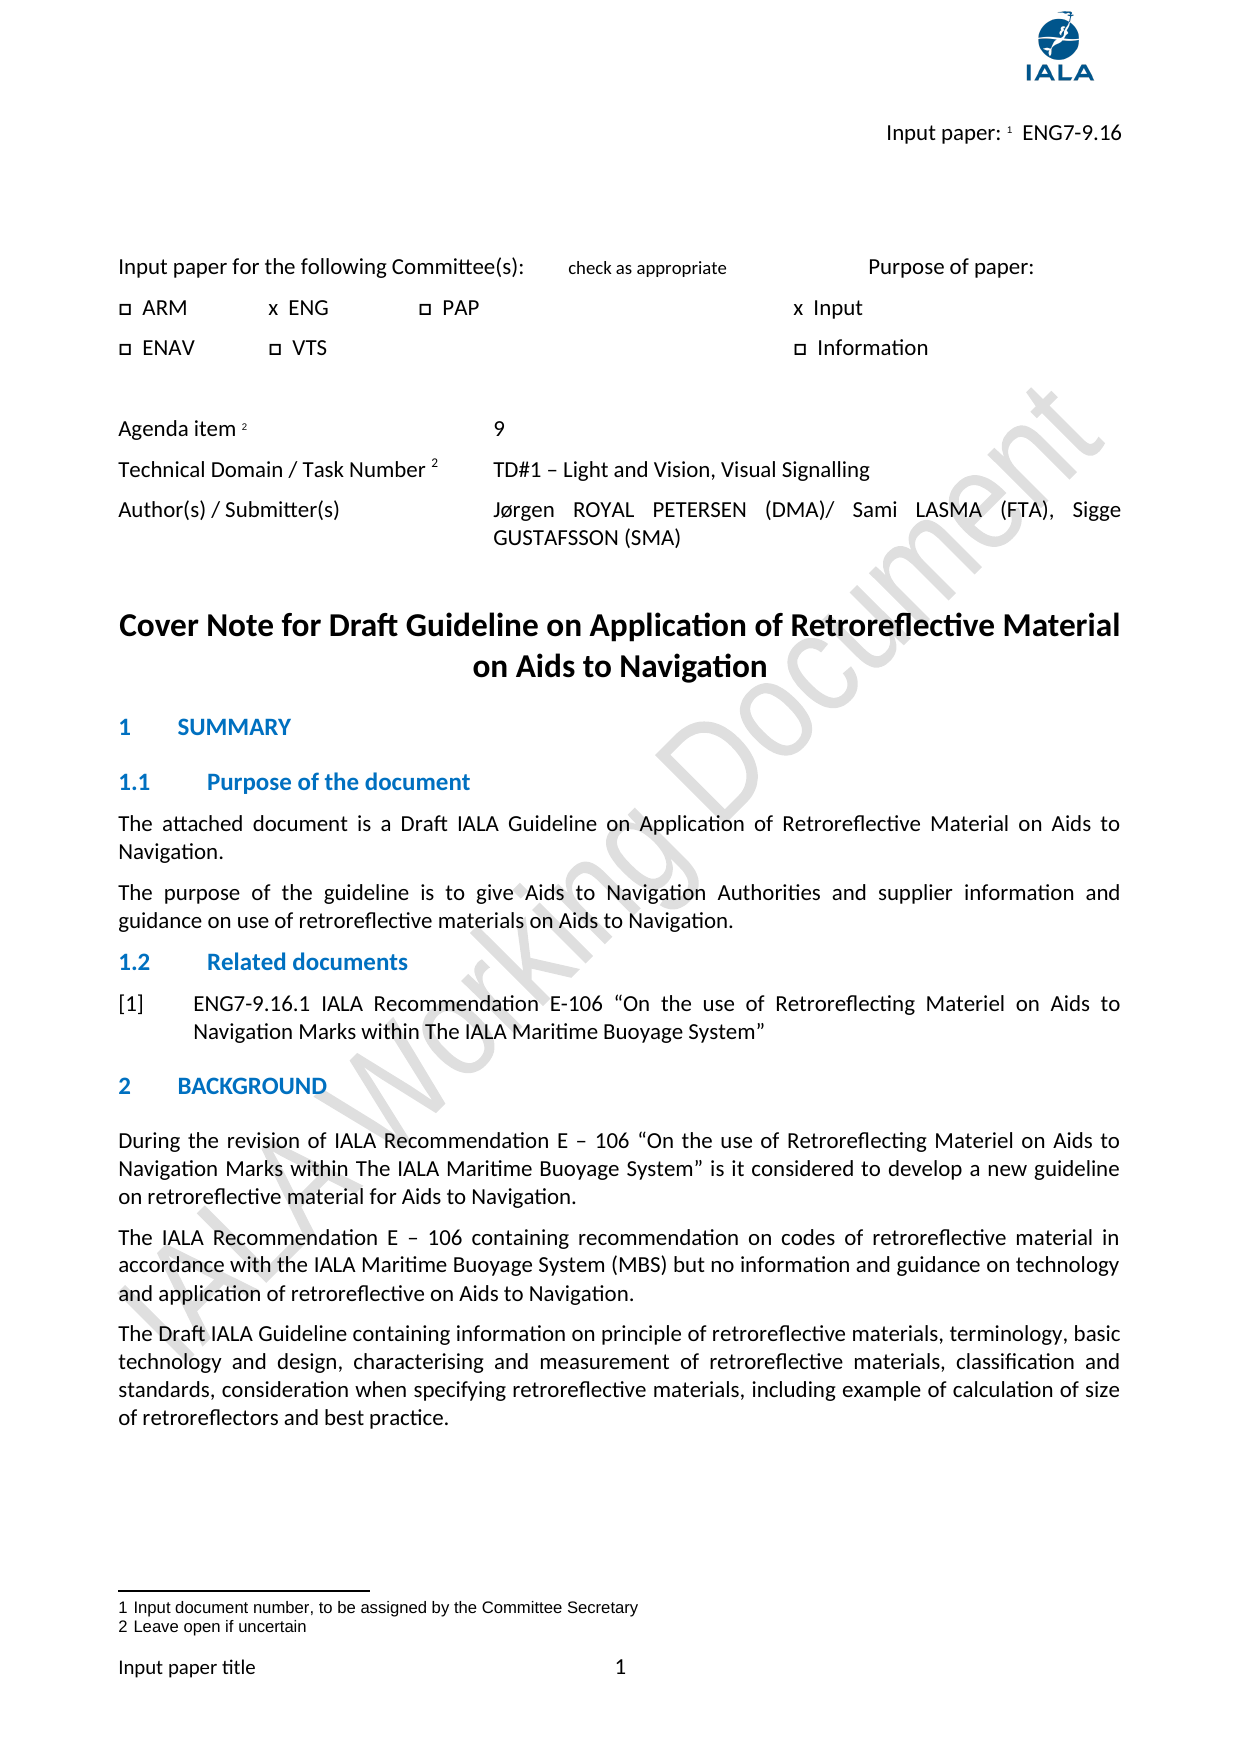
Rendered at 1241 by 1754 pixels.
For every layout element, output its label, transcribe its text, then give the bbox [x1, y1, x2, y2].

text The purpose of the guideline is to give Aids to Navigation Authorities and supplier information and guidance on use of retroreflective materials on Aids to Navigation. [118, 878, 1122, 934]
subtitle Background [118, 1071, 1122, 1101]
text During the revision of IALA Recommendation E – 106 “On the use of Retroreflecting Materiel on Aids to Navigation Marks within The IALA Maritime Buoyage System” is it considered to develop a new guideline on retroreflective material for Aids to Navigation. [118, 1126, 1122, 1210]
subtitle Purpose of the document [118, 766, 1122, 797]
text The Draft IALA Guideline containing information on principle of retroreflective materials, terminology, basic technology and design, characterising and measurement of retroreflective materials, classification and standards, consideration when specifying retroreflective materials, including example of calculation of size of retroreflectors and best practice. [118, 1319, 1122, 1431]
text Author(s) / Submitter(s) Jørgen ROYAL PETERSEN (DMA)/ Sami LASMA (FTA), Sigge GUSTAFSSON (SMA) [118, 495, 1122, 551]
subtitle Summary [118, 711, 1122, 741]
text Technical Domain / Task Number 2 TD#1 – Light and Vision, Visual Signalling [118, 455, 1122, 483]
picture [1011, 3, 1106, 96]
text □ ARM x ENG □ PAP x Input [118, 293, 1122, 321]
title Cover Note for Draft Guideline on Application of Retroreflective Material on Aids to Navigation [118, 604, 1122, 686]
text Input paper for the following Committee(s): check as appropriate Purpose of paper: [118, 252, 1122, 280]
subtitle Related documents [118, 946, 1122, 977]
text □ ENAV □ VTS □ Information [118, 333, 1122, 361]
text [1] ENG7-9.16.1 IALA Recommendation E-106 “On the use of Retroreflecting Materiel on Aids to Navigation Marks within The IALA Maritime Buoyage System” [118, 989, 1122, 1046]
text The attached document is a Draft IALA Guideline on Application of Retroreflective Material on Aids to Navigation. [118, 809, 1122, 865]
text The IALA Recommendation E – 106 containing recommendation on codes of retroreflective material in accordance with the IALA Maritime Buoyage System (MBS) but no information and guidance on technology and application of retroreflective on Aids to Navigation. [118, 1223, 1122, 1307]
text Input paper: ENG7-9.16 [118, 118, 1122, 146]
text Agenda item 9 [118, 414, 1122, 442]
